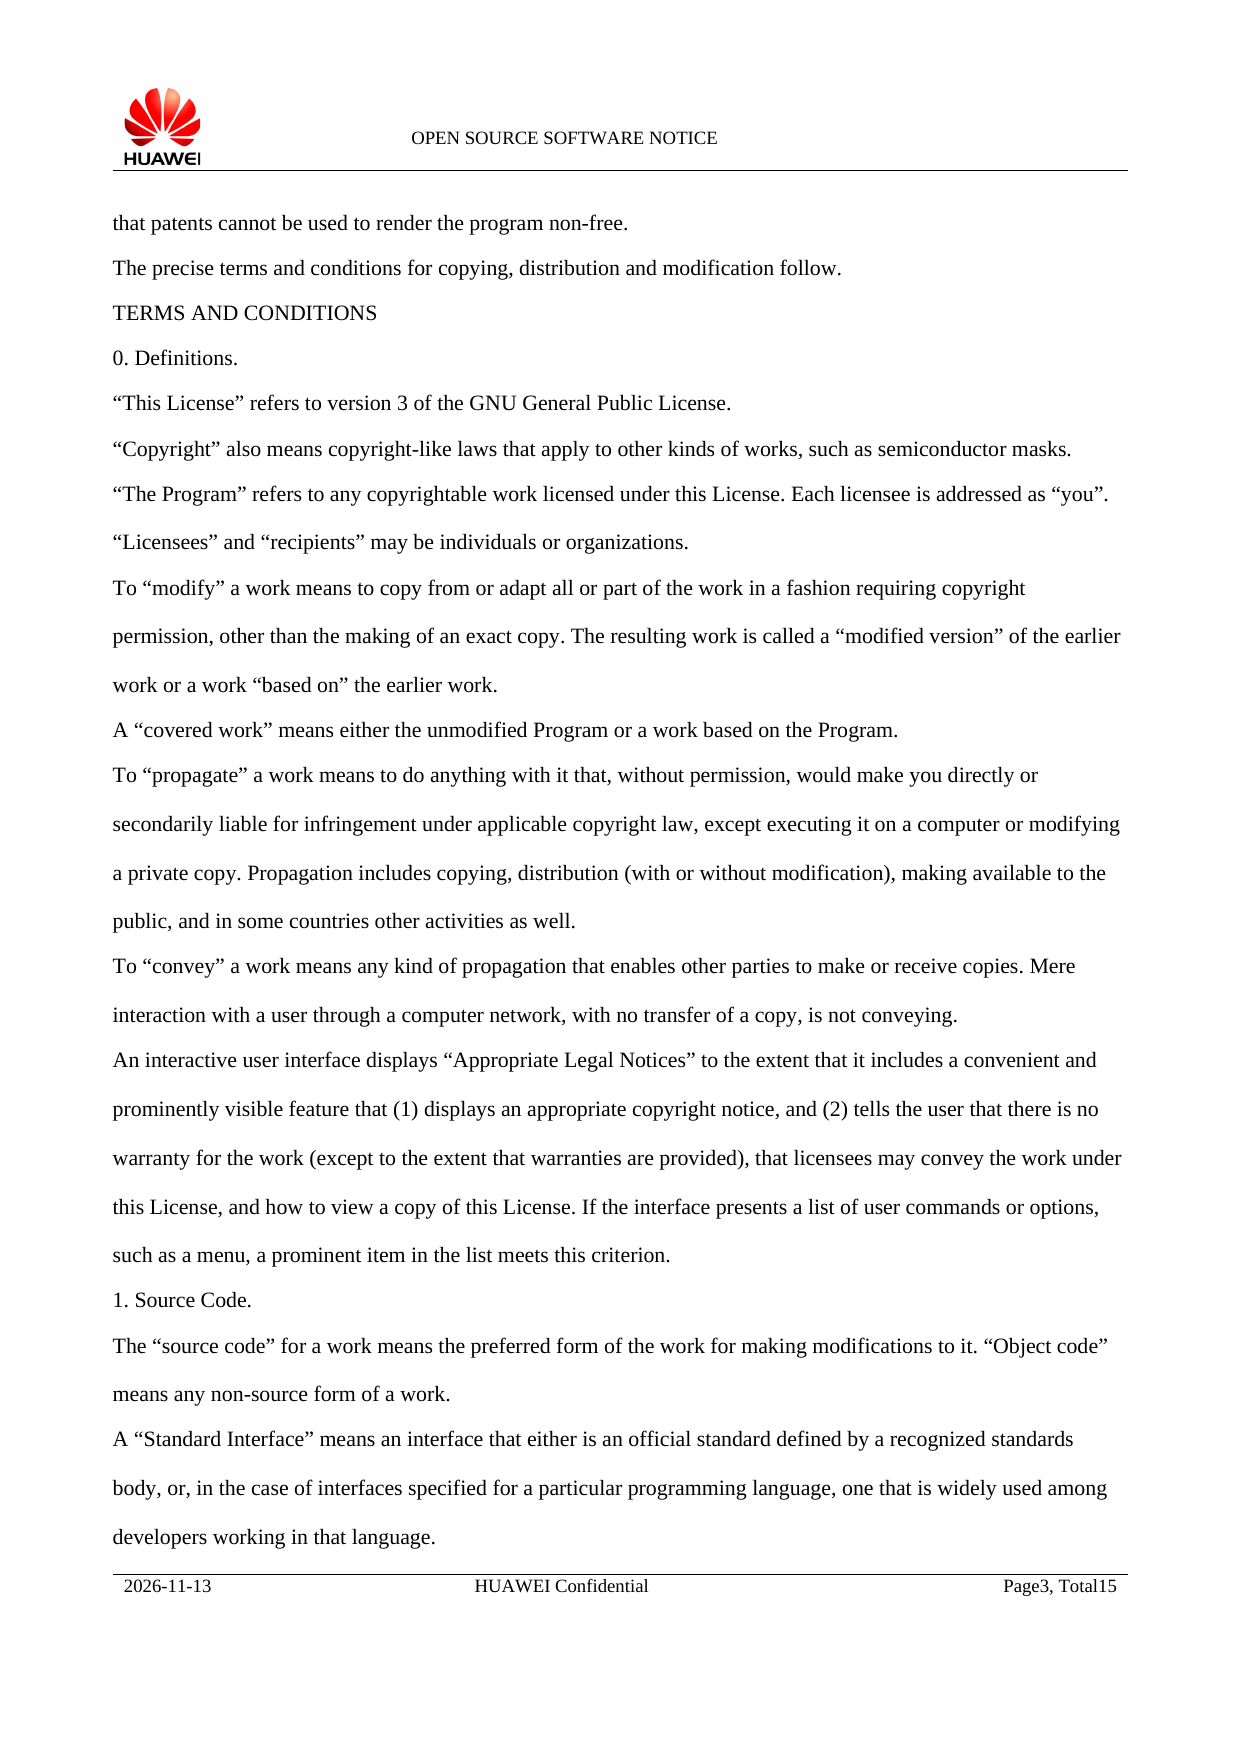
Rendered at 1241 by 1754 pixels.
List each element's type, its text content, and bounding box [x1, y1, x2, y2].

text “This License” refers to version 3 of the GNU General Public License. [112, 387, 1128, 419]
text A “Standard Interface” means an interface that either is an official standard defined by a recognized standards body, or, in the case of interfaces specified for a particular programming language, one that is widely used among developers working in that language. [112, 1423, 1128, 1553]
picture [124, 88, 201, 165]
text “Copyright” also means copyright-like laws that apply to other kinds of works, such as semiconductor masks. [112, 432, 1128, 464]
text The precise terms and conditions for copying, distribution and modification follow. [112, 251, 1128, 284]
text “The Program” refers to any copyrightable work licensed under this License. Each licensee is addressed as “you”. “Licensees” and “recipients” may be individuals or organizations. [112, 477, 1128, 558]
text To “convey” a work means any kind of propagation that enables other parties to make or receive copies. Mere interaction with a user through a computer network, with no transfer of a copy, is not conveying. [112, 950, 1128, 1031]
text TERMS AND CONDITIONS [112, 297, 1128, 329]
text The “source code” for a work means the preferred form of the work for making modifications to it. “Object code” means any non-source form of a work. [112, 1329, 1128, 1410]
text An interactive user interface displays “Appropriate Legal Notices” to the extent that it includes a convenient and prominently visible feature that (1) displays an appropriate copyright notice, and (2) tells the user that there is no warranty for the work (except to the extent that warranties are provided), that licensees may convey the work under this License, and how to view a copy of this License. If the interface presents a list of user commands or options, such as a menu, a prominent item in the list meets this criterion. [112, 1044, 1128, 1271]
text To “propagate” a work means to do anything with it that, without permission, would make you directly or secondarily liable for infringement under applicable copyright law, except executing it on a computer or modifying a private copy. Propagation includes copying, distribution (with or without modification), making available to the public, and in some countries other activities as well. [112, 758, 1128, 937]
text To “modify” a work means to copy from or adapt all or part of the work in a fashion requiring copyright permission, other than the making of an exact copy. The resulting work is called a “modified version” of the earlier work or a work “based on” the earlier work. [112, 571, 1128, 701]
text A “covered work” means either the unmodified Program or a work based on the Program. [112, 713, 1128, 746]
text 0. Definitions. [112, 342, 1128, 374]
text 1. Source Code. [112, 1284, 1128, 1316]
